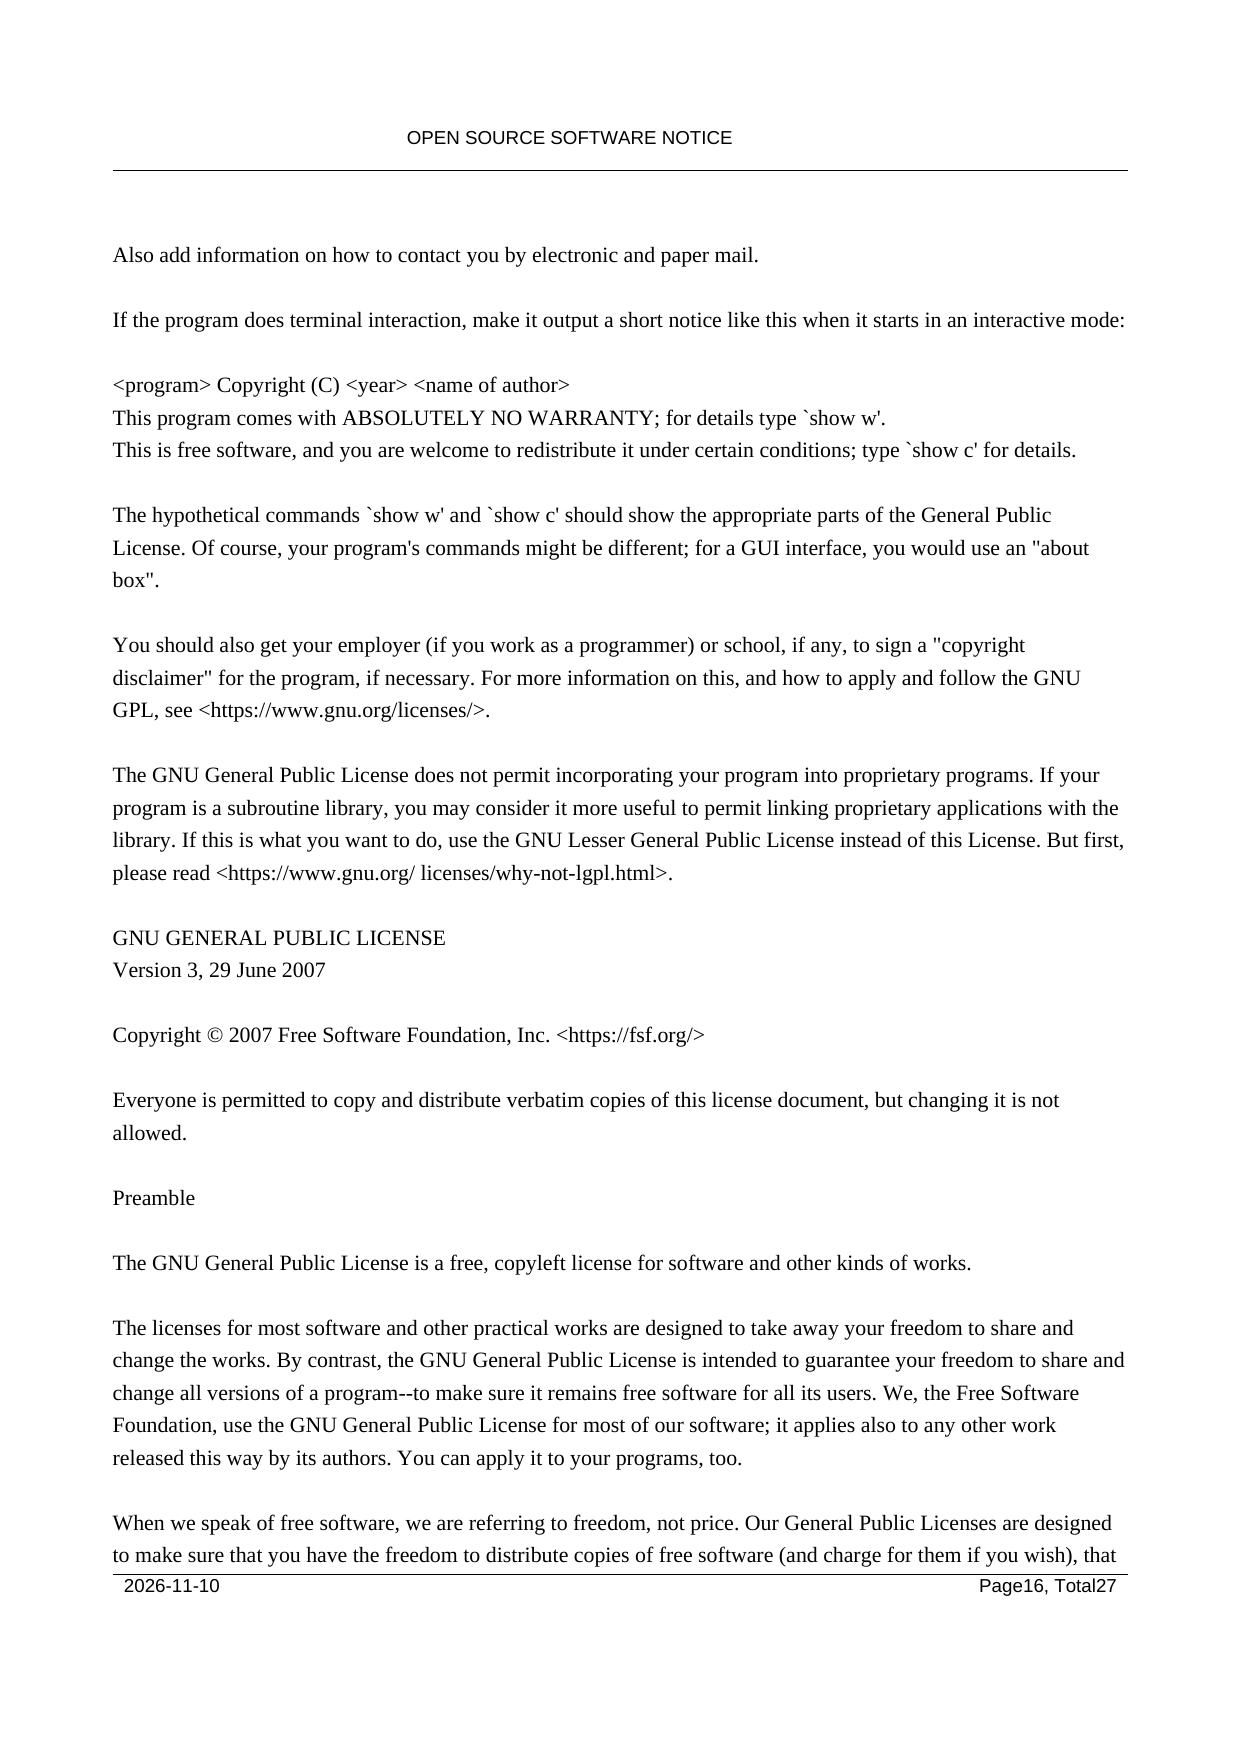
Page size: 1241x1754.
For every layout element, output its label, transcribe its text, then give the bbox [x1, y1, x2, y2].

text If the program does terminal interaction, make it output a short notice like this when it starts in an interactive mode: [112, 304, 1128, 336]
text The GNU General Public License is a free, copyleft license for software and other kinds of works. [112, 1246, 1128, 1279]
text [112, 1506, 1128, 1571]
text Also add information on how to contact you by electronic and paper mail. [112, 239, 1128, 271]
text <program> Copyright (C) <year> <name of author> [112, 369, 1128, 401]
text You should also get your employer (if you work as a programmer) or school, if any, to sign a "copyright disclaimer" for the program, if necessary. For more information on this, and how to apply and follow the GNU GPL, see <https://www.gnu.org/licenses/>. [112, 629, 1128, 726]
text This is free software, and you are welcome to redistribute it under certain conditions; type `show c' for details. [112, 434, 1128, 466]
text Everyone is permitted to copy and distribute verbatim copies of this license document, but changing it is not allowed. [112, 1084, 1128, 1149]
text The licenses for most software and other practical works are designed to take away your freedom to share and change the works. By contrast, the GNU General Public License is intended to guarantee your freedom to share and change all versions of a program--to make sure it remains free software for all its users. We, the Free Software Foundation, use the GNU General Public License for most of our software; it applies also to any other work released this way by its authors. You can apply it to your programs, too. [112, 1311, 1128, 1474]
text Version 3, 29 June 2007 [112, 954, 1128, 986]
text The hypothetical commands `show w' and `show c' should show the appropriate parts of the General Public License. Of course, your program's commands might be different; for a GUI interface, you would use an "about box". [112, 499, 1128, 596]
text Copyright © 2007 Free Software Foundation, Inc. <https://fsf.org/> [112, 1019, 1128, 1051]
text The GNU General Public License does not permit incorporating your program into proprietary programs. If your program is a subroutine library, you may consider it more useful to permit linking proprietary applications with the library. If this is what you want to do, use the GNU Lesser General Public License instead of this License. But first, please read <https://www.gnu.org/ licenses/why-not-lgpl.html>. GNU GENERAL PUBLIC LICENSE [112, 759, 1128, 954]
text Preamble [112, 1181, 1128, 1214]
text This program comes with ABSOLUTELY NO WARRANTY; for details type `show w'. [112, 401, 1128, 434]
